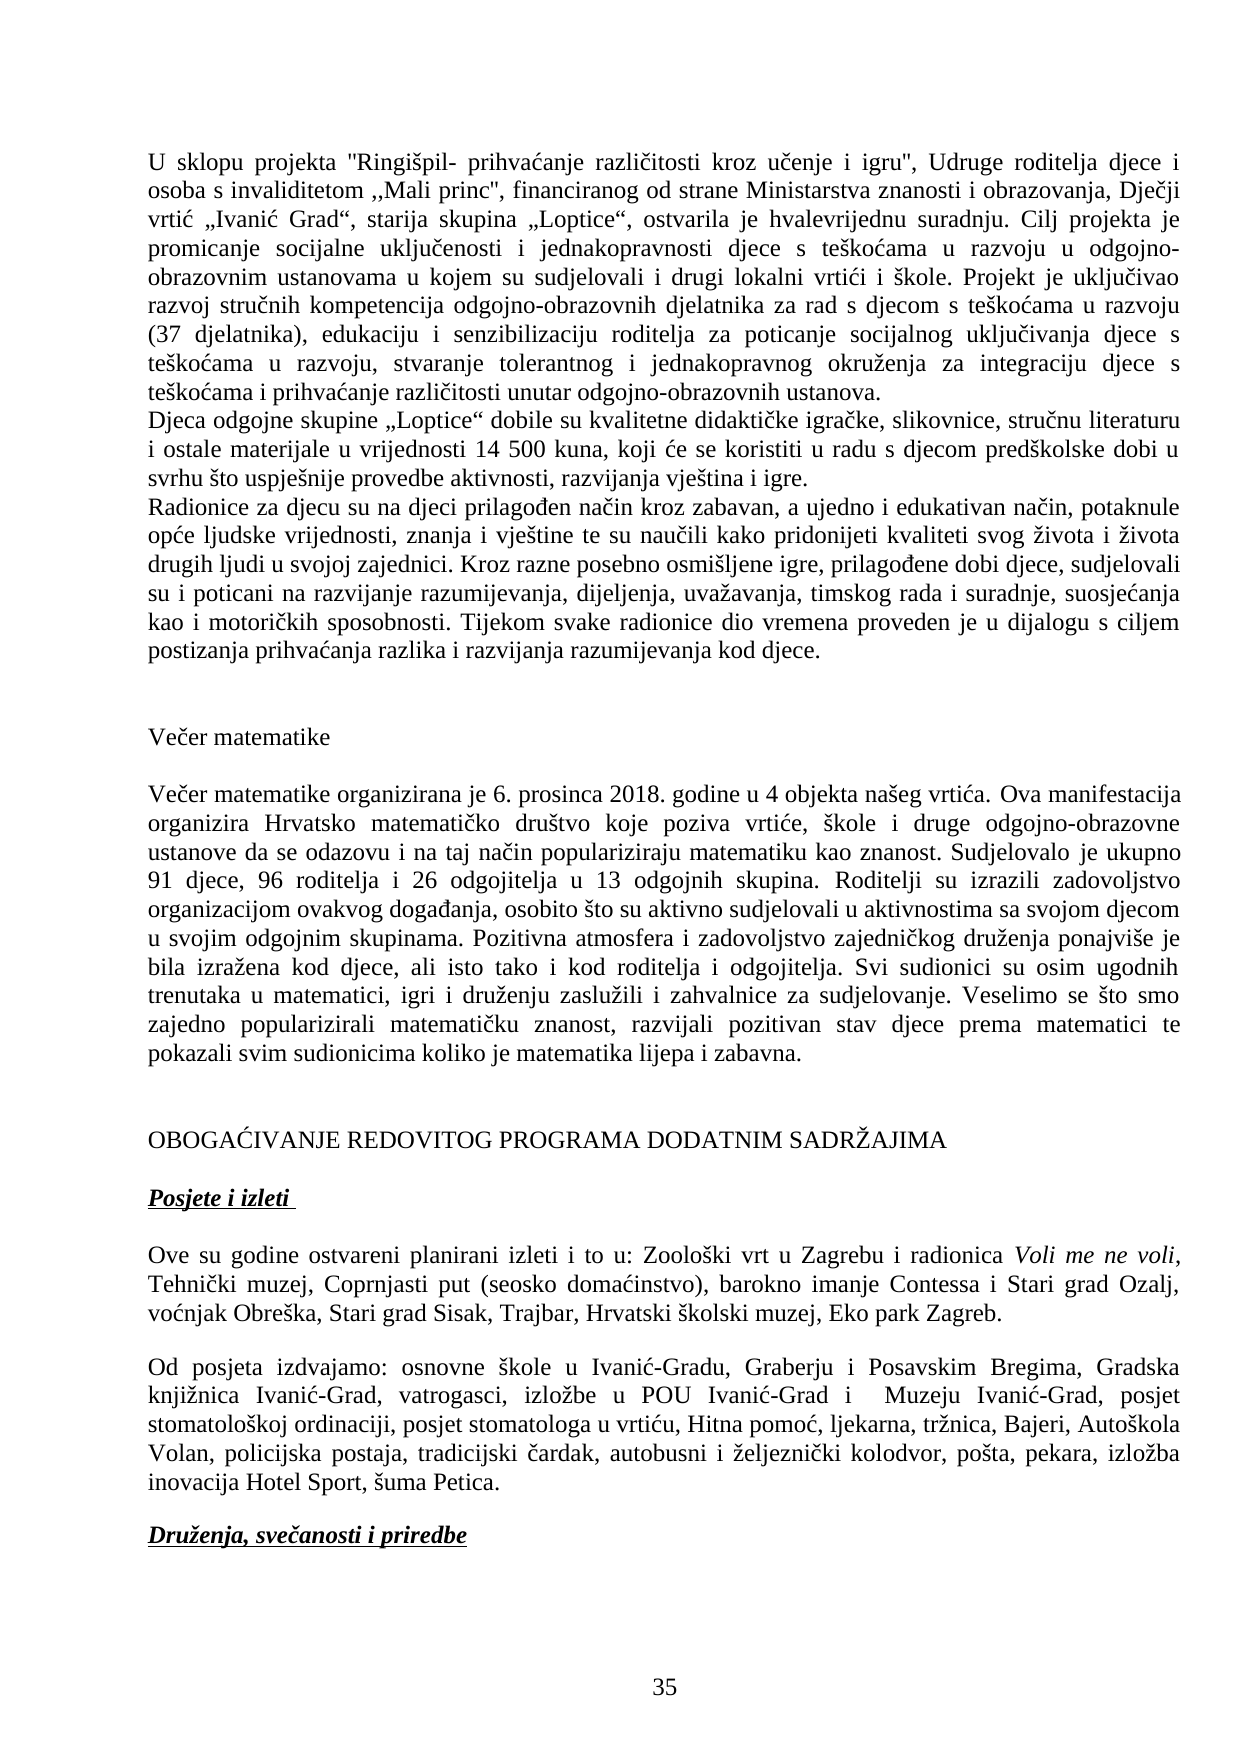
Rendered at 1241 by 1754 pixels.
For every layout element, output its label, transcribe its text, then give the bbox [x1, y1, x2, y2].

text Druženja, svečanosti i priredbe [148, 1521, 1181, 1549]
text Radionice za djecu su na djeci prilagođen način kroz zabavan, a ujedno i edukativan način, potaknule opće ljudske vrijednosti, znanja i vještine te su naučili kako pridonijeti kvaliteti svog života i života drugih ljudi u svojoj zajednici. Kroz razne posebno osmišljene igre, prilagođene dobi djece, sudjelovali su i poticani na razvijanje razumijevanja, dijeljenja, uvažavanja, timskog rada i suradnje, suosjećanja kao i motoričkih sposobnosti. Tijekom svake radionice dio vremena proveden je u dijalogu s ciljem postizanja prihvaćanja razlika i razvijanja razumijevanja kod djece. [148, 492, 1181, 664]
text OBOGAĆIVANJE REDOVITOG PROGRAMA DODATNIM SADRŽAJIMA [148, 1125, 1181, 1153]
text U sklopu projekta ''Ringišpil- prihvaćanje različitosti kroz učenje i igru'', Udruge roditelja djece i osoba s invaliditetom ,,Mali princ'', financiranog od strane Ministarstva znanosti i obrazovanja, Dječji vrtić „Ivanić Grad“, starija skupina „Loptice“, ostvarila je hvalevrijednu suradnju. Cilj projekta je promicanje socijalne uključenosti i jednakopravnosti djece s teškoćama u razvoju u odgojno-obrazovnim ustanovama u kojem su sudjelovali i drugi lokalni vrtići i škole. Projekt je uključivao razvoj stručnih kompetencija odgojno-obrazovnih djelatnika za rad s djecom s teškoćama u razvoju (37 djelatnika), edukaciju i senzibilizaciju roditelja za poticanje socijalnog uključivanja djece s teškoćama u razvoju, stvaranje tolerantnog i jednakopravnog okruženja za integraciju djece s teškoćama i prihvaćanje različitosti unutar odgojno-obrazovnih ustanova. [148, 147, 1181, 406]
text Posjete i izleti [148, 1183, 1181, 1211]
text Ove su godine ostvareni planirani izleti i to u: Zoološki vrt u Zagrebu i radionica Voli me ne voli, Tehnički muzej, Coprnjasti put (seosko domaćinstvo), barokno imanje Contessa i Stari grad Ozalj, voćnjak Obreška, Stari grad Sisak, Trajbar, Hrvatski školski muzej, Eko park Zagreb. [148, 1241, 1181, 1327]
text Večer matematike [148, 722, 1181, 751]
text Djeca odgojne skupine „Loptice“ dobile su kvalitetne didaktičke igračke, slikovnice, stručnu literaturu i ostale materijale u vrijednosti 14 500 kuna, koji će se koristiti u radu s djecom predškolske dobi u svrhu što uspješnije provedbe aktivnosti, razvijanja vještina i igre. [148, 406, 1181, 492]
text Večer matematike organizirana je 6. prosinca 2018. godine u 4 objekta našeg vrtića. Ova manifestacija organizira Hrvatsko matematičko društvo koje poziva vrtiće, škole i druge odgojno-obrazovne ustanove da se odazovu i na taj način populariziraju matematiku kao znanost. Sudjelovalo je ukupno 91 djece, 96 roditelja i 26 odgojitelja u 13 odgojnih skupina. Roditelji su izrazili zadovoljstvo organizacijom ovakvog događanja, osobito što su aktivno sudjelovali u aktivnostima sa svojom djecom u svojim odgojnim skupinama. Pozitivna atmosfera i zadovoljstvo zajedničkog druženja ponajviše je bila izražena kod djece, ali isto tako i kod roditelja i odgojitelja. Svi sudionici su osim ugodnih trenutaka u matematici, igri i druženju zaslužili i zahvalnice za sudjelovanje. Veselimo se što smo zajedno popularizirali matematičku znanost, razvijali pozitivan stav djece prema matematici te pokazali svim sudionicima koliko je matematika lijepa i zabavna. [148, 779, 1181, 1067]
text Od posjeta izdvajamo: osnovne škole u Ivanić-Gradu, Graberju i Posavskim Bregima, Gradska knjižnica Ivanić-Grad, vatrogasci, izložbe u POU Ivanić-Grad i Muzeju Ivanić-Grad, posjet stomatološkoj ordinaciji, posjet stomatologa u vrtiću, Hitna pomoć, ljekarna, tržnica, Bajeri, Autoškola Volan, policijska postaja, tradicijski čardak, autobusni i željeznički kolodvor, pošta, pekara, izložba inovacija Hotel Sport, šuma Petica. [148, 1352, 1181, 1496]
